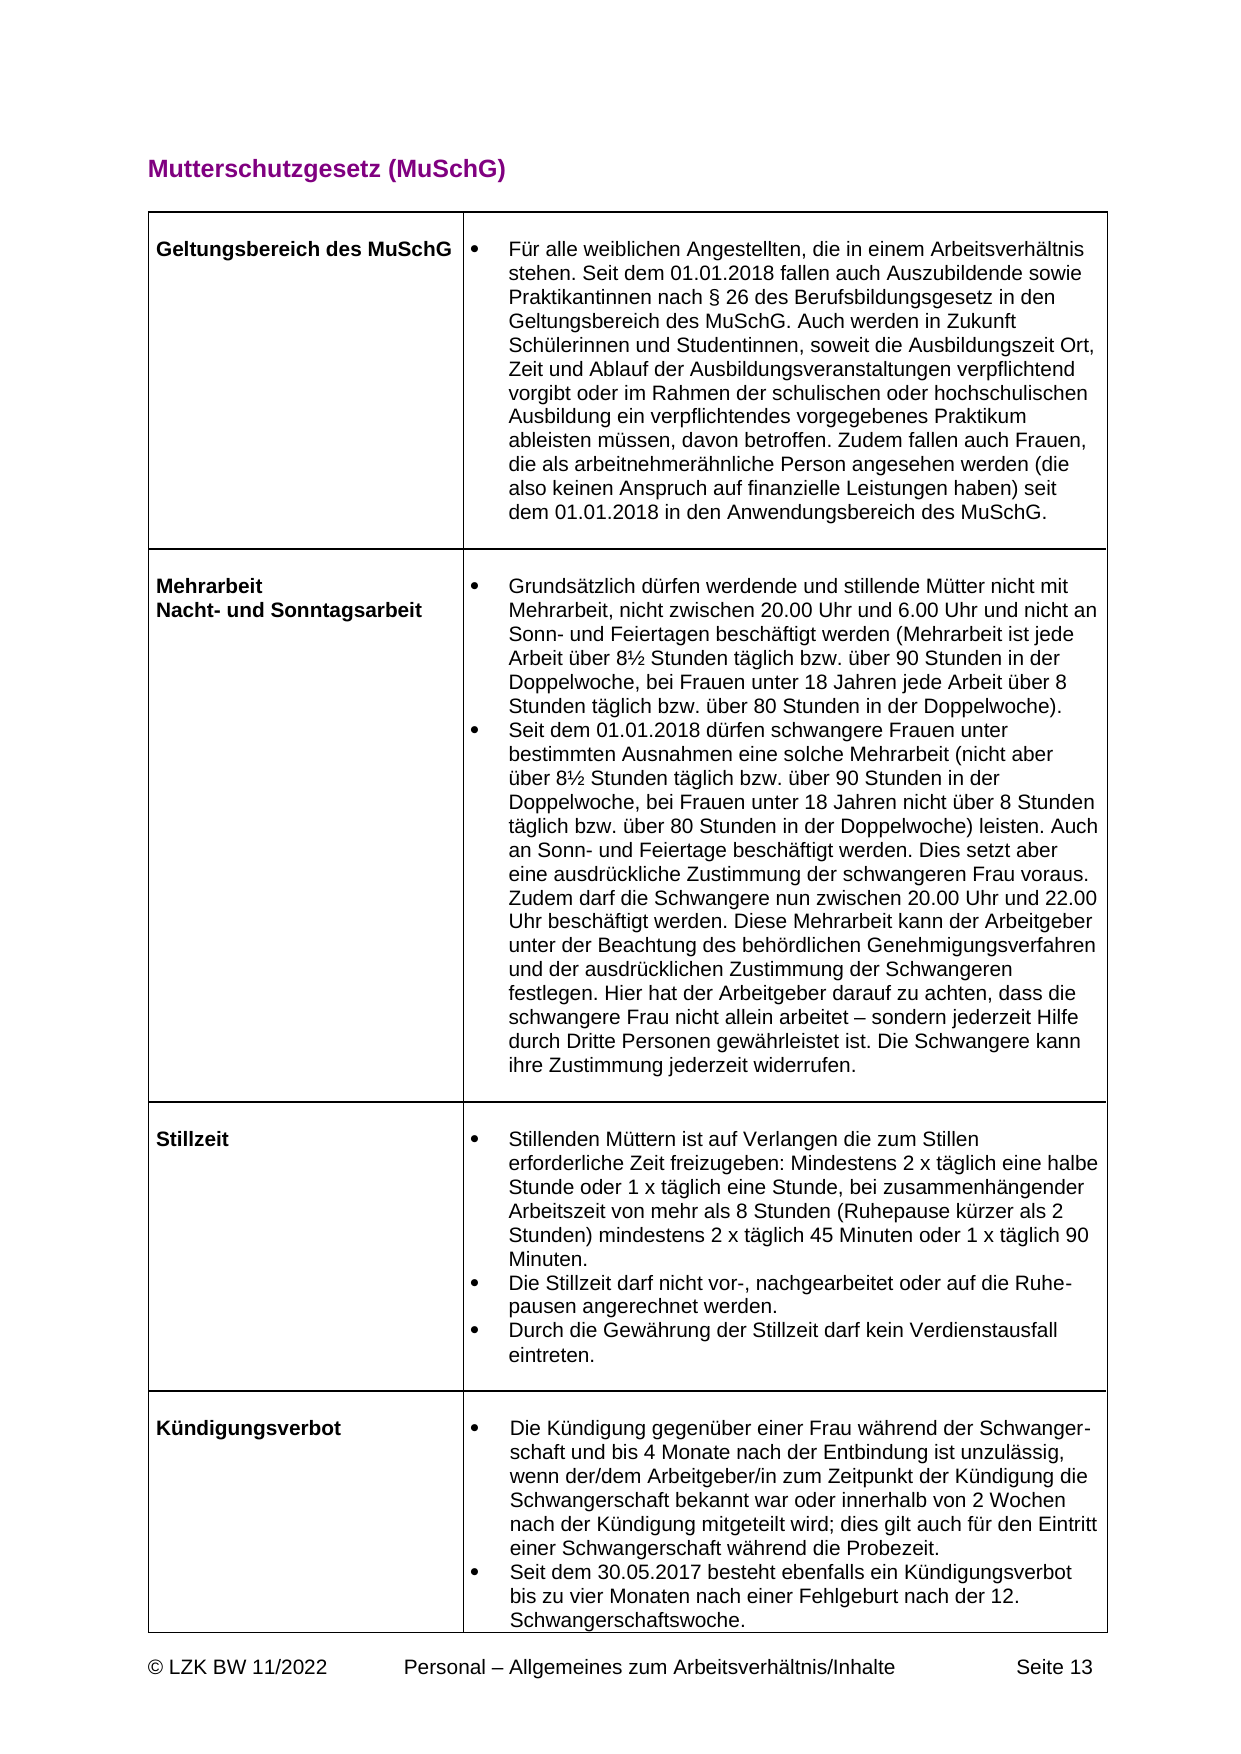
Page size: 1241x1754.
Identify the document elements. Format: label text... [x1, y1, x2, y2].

table_cell Grundsätzlich dürfen werdende und stillende Mütter nicht mit Mehrarbeit, nicht zwischen 20.00 Uhr und 6.00 Uhr und nicht an Sonn- und Feiertagen beschäftigt werden (Mehrarbeit ist jede Arbeit über 8½ Stunden täglich bzw. über 90 Stunden in der Doppelwoche, bei Frauen unter 18 Jahren jede Arbeit über 8 Stunden täglich bzw. über 80 Stunden in der Doppelwoche). Seit dem 01.01.2018 dürfen schwangere Frauen unter bestimmten Ausnahmen eine solche Mehrarbeit (nicht aber über 8½ Stunden täglich bzw. über 90 Stunden in der Doppelwoche, bei Frauen unter 18 Jahren nicht über 8 Stunden täglich bzw. über 80 Stunden in der Doppelwoche) leisten. Auch an Sonn- und Feiertage beschäftigt werden. Dies setzt aber eine ausdrückliche Zustimmung der schwangeren Frau voraus. Zudem darf die Schwangere nun zwischen 20.00 Uhr und 22.00 Uhr beschäftigt werden. Diese Mehrarbeit kann der Arbeitgeber unter der Beachtung des behördlichen Genehmigungsverfahren und der ausdrücklichen Zustimmung der Schwangeren festlegen. Hier hat der Arbeitgeber darauf zu achten, dass die schwangere Frau nicht allein arbeitet – sondern jederzeit Hilfe durch Dritte Personen gewährleistet ist. Die Schwangere kann ihre Zustimmung jederzeit widerrufen. [464, 548, 1107, 1101]
table_header Für alle weiblichen Angestellten, die in einem Arbeitsverhältnis stehen. Seit dem 01.01.2018 fallen auch Auszubildende sowie Praktikantinnen nach § 26 des Berufsbildungsgesetz in den Geltungsbereich des MuSchG. Auch werden in Zukunft Schülerinnen und Studentinnen, soweit die Ausbildungszeit Ort, Zeit und Ablauf der Ausbildungsveranstaltungen verpflichtend vorgibt oder im Rahmen der schulischen oder hochschulischen Ausbildung ein verpflichtendes vorgegebenes Praktikum ableisten müssen, davon betroffen. Zudem fallen auch Frauen, die als arbeitnehmerähnliche Person angesehen werden (die also keinen Anspruch auf finanzielle Leistungen haben) seit dem 01.01.2018 in den Anwendungsbereich des MuSchG. [464, 213, 1107, 548]
table_cell Kündigungsverbot [149, 1392, 463, 1632]
table_cell Mehrarbeit Nacht- und Sonntagsarbeit [149, 550, 463, 1101]
table_cell Stillzeit [149, 1103, 463, 1390]
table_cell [464, 1390, 1107, 1632]
table_header Geltungsbereich des MuSchG [149, 213, 463, 548]
table_cell Stillenden Müttern ist auf Verlangen die zum Stillen erforderliche Zeit freizugeben: Mindestens 2 x täglich eine halbe Stunde oder 1 x täglich eine Stunde, bei zusammenhängender Arbeitszeit von mehr als 8 Stunden (Ruhepause kürzer als 2 Stunden) mindestens 2 x täglich 45 Minuten oder 1 x täglich 90 Minuten. Die Stillzeit darf nicht vor-, nachgearbeitet oder auf die Ruhepausen angerechnet werden. Durch die Gewährung der Stillzeit darf kein Verdienstausfall eintreten. [464, 1101, 1107, 1390]
text Mutterschutzgesetz (MuSchG) [148, 153, 1092, 182]
